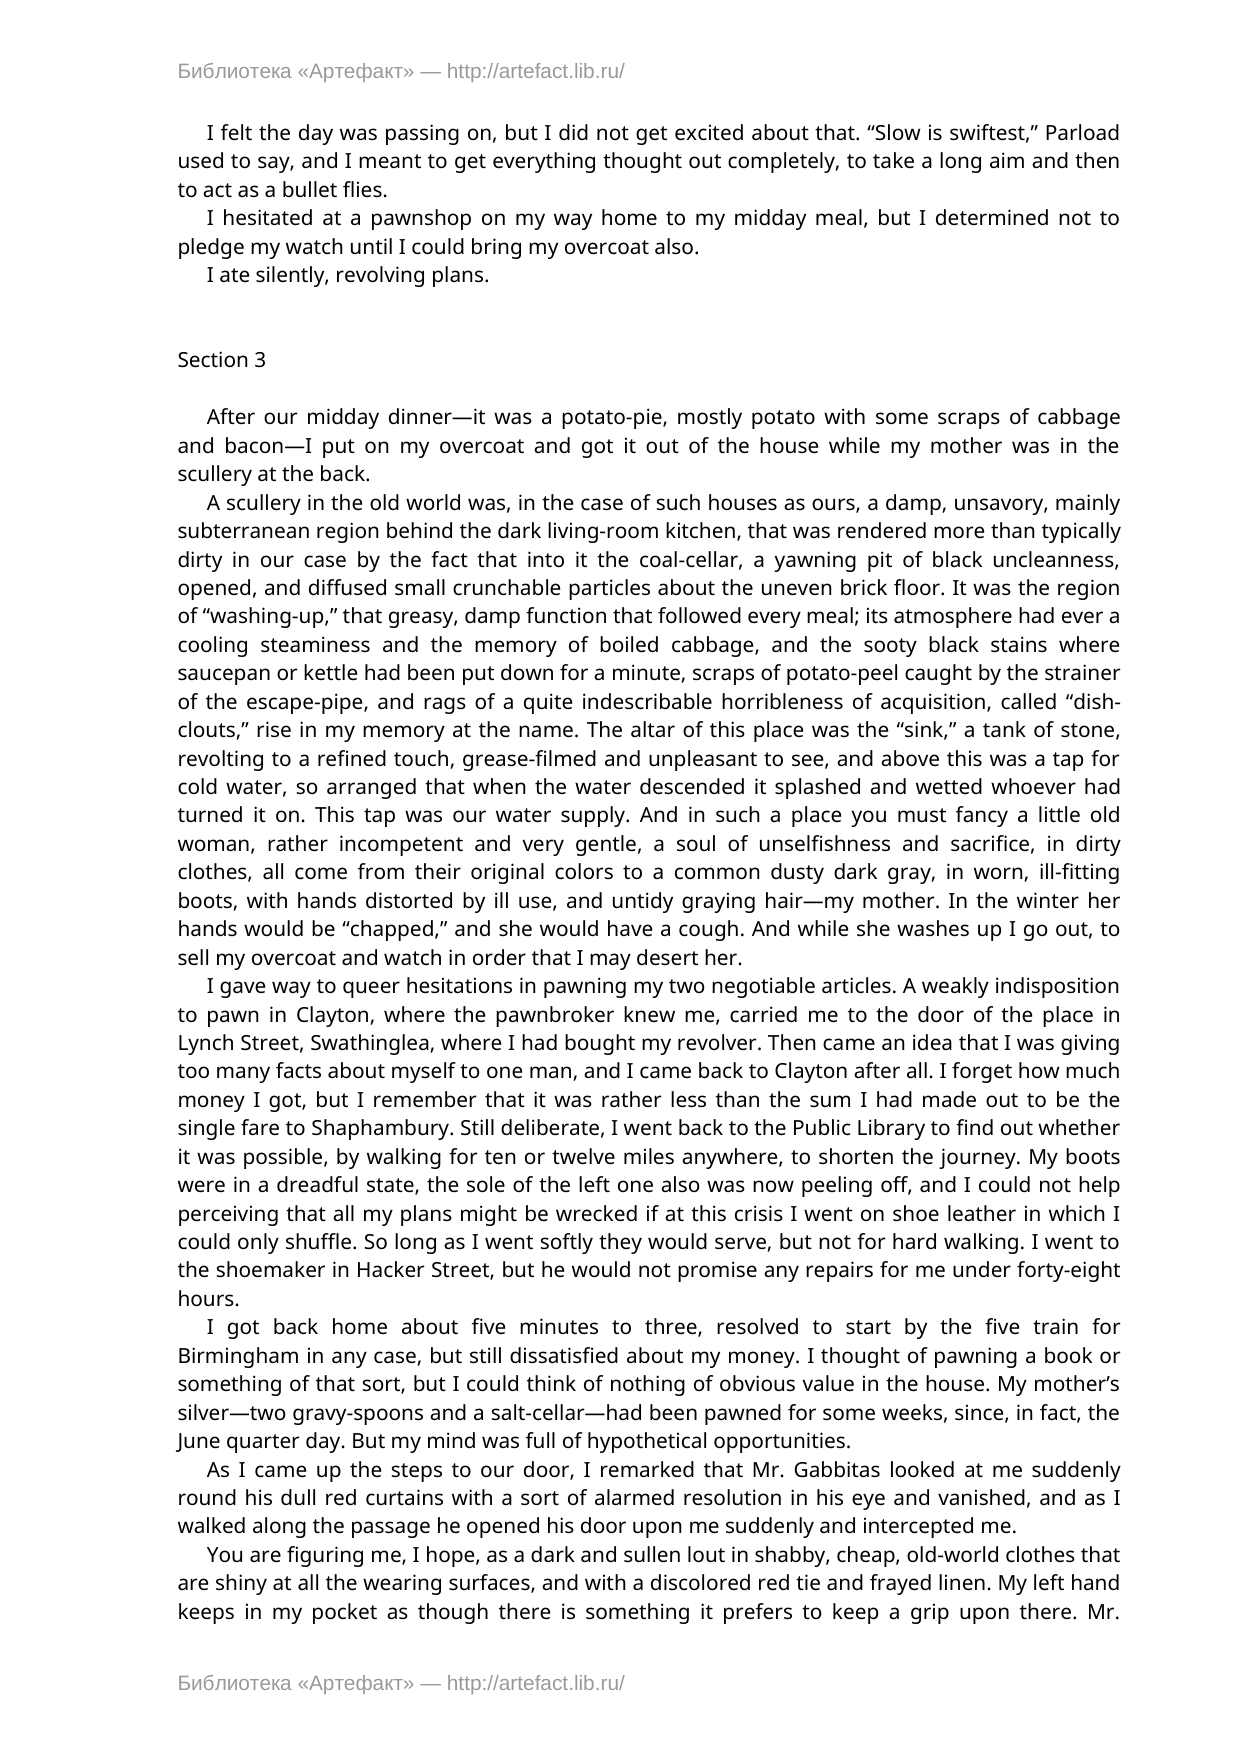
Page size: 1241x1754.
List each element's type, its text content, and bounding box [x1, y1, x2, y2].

text I got back home about five minutes to three, resolved to start by the five train for Birmingham in any case, but still dissatisfied about my money. I thought of pawning a book or something of that sort, but I could think of nothing of obvious value in the house. My mother’s silver—two gravy-spoons and a salt-cellar—had been pawned for some weeks, since, in fact, the June quarter day. But my mind was full of hypothetical opportunities. [177, 1312, 1122, 1455]
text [177, 1540, 1122, 1625]
subtitle Section 3 [177, 346, 1122, 374]
text A scullery in the old world was, in the case of such houses as ours, a damp, unsavory, mainly subterranean region behind the dark living-room kitchen, that was rendered more than typically dirty in our case by the fact that into it the coal-cellar, a yawning pit of black uncleanness, opened, and diffused small crunchable particles about the uneven brick floor. It was the region of “washing-up,” that greasy, damp function that followed every meal; its atmosphere had ever a cooling steaminess and the memory of boiled cabbage, and the sooty black stains where saucepan or kettle had been put down for a minute, scraps of potato-peel caught by the strainer of the escape-pipe, and rags of a quite indescribable horribleness of acquisition, called “dish-clouts,” rise in my memory at the name. The altar of this place was the “sink,” a tank of stone, revolting to a refined touch, grease-filmed and unpleasant to see, and above this was a tap for cold water, so arranged that when the water descended it splashed and wetted whoever had turned it on. This tap was our water supply. And in such a place you must fancy a little old woman, rather incompetent and very gentle, a soul of unselfishness and sacrifice, in dirty clothes, all come from their original colors to a common dusty dark gray, in worn, ill-fitting boots, with hands distorted by ill use, and untidy graying hair—my mother. In the winter her hands would be “chapped,” and she would have a cough. And while she washes up I go out, to sell my overcoat and watch in order that I may desert her. [177, 488, 1122, 971]
text I gave way to queer hesitations in pawning my two negotiable articles. A weakly indisposition to pawn in Clayton, where the pawnbroker knew me, carried me to the door of the place in Lynch Street, Swathinglea, where I had bought my revolver. Then came an idea that I was giving too many facts about myself to one man, and I came back to Clayton after all. I forget how much money I got, but I remember that it was rather less than the sum I had made out to be the single fare to Shaphambury. Still deliberate, I went back to the Public Library to find out whether it was possible, by walking for ten or twelve miles anywhere, to shorten the journey. My boots were in a dreadful state, the sole of the left one also was now peeling off, and I could not help perceiving that all my plans might be wrecked if at this crisis I went on shoe leather in which I could only shuffle. So long as I went softly they would serve, but not for hard walking. I went to the shoemaker in Hacker Street, but he would not promise any repairs for me under forty-eight hours. [177, 971, 1122, 1312]
text I felt the day was passing on, but I did not get excited about that. “Slow is swiftest,” Parload used to say, and I meant to get everything thought out completely, to take a long aim and then to act as a bullet flies. [177, 118, 1122, 203]
text I ate silently, revolving plans. [177, 260, 1122, 289]
text As I came up the steps to our door, I remarked that Mr. Gabbitas looked at me suddenly round his dull red curtains with a sort of alarmed resolution in his eye and vanished, and as I walked along the passage he opened his door upon me suddenly and intercepted me. [177, 1455, 1122, 1540]
text After our midday dinner—it was a potato-pie, mostly potato with some scraps of cabbage and bacon—I put on my overcoat and got it out of the house while my mother was in the scullery at the back. [177, 402, 1122, 488]
text I hesitated at a pawnshop on my way home to my midday meal, but I determined not to pledge my watch until I could bring my overcoat also. [177, 203, 1122, 260]
